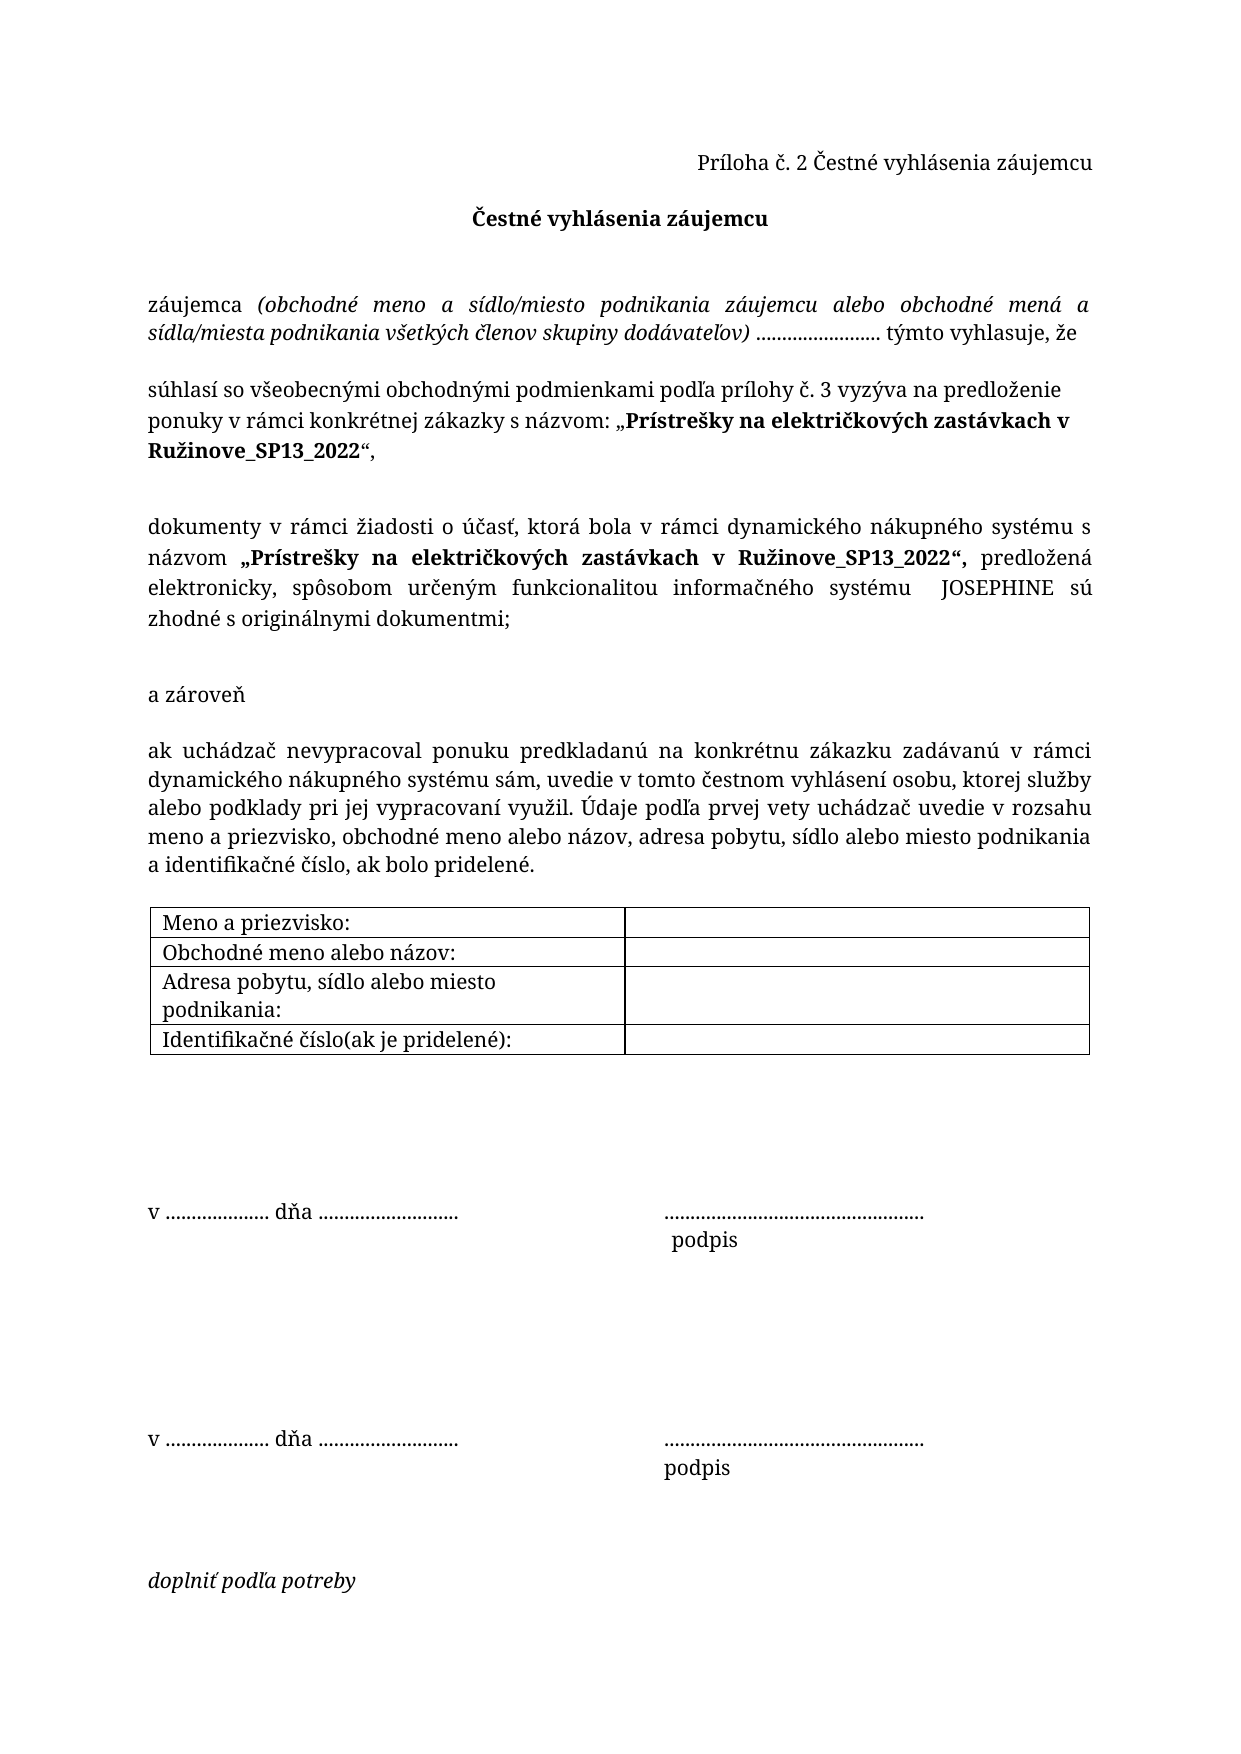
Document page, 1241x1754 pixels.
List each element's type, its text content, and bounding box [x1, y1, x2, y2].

table_cell Identifikačné číslo(ak je pridelené): [151, 1025, 624, 1053]
text dokumenty v rámci žiadosti o účasť, ktorá bola v rámci dynamického nákupného systému s názvom „Prístrešky na električkových zastávkach v Ružinove_SP13_2022“, predložená elektronicky, spôsobom určeným funkcionalitou informačného systému JOSEPHINE sú zhodné s originálnymi dokumentmi; [148, 512, 1093, 632]
text Čestné vyhlásenia záujemcu [148, 204, 1093, 233]
table_cell Obchodné meno alebo názov: [151, 938, 624, 966]
text doplniť podľa potreby [148, 1566, 1093, 1595]
table_cell [626, 1025, 1089, 1053]
table_header Meno a priezvisko: [151, 908, 624, 937]
table_cell [626, 938, 1089, 966]
text súhlasí so všeobecnými obchodnými podmienkami podľa prílohy č. 3 vyzýva na predloženie ponuky v rámci konkrétnej zákazky s názvom: „Prístrešky na električkových zastávkach v Ružinove_SP13_2022“, [148, 375, 1093, 465]
text v .................... dňa ........................... .................................................. [148, 1197, 1093, 1225]
table_cell Adresa pobytu, sídlo alebo miesto podnikania: [151, 967, 624, 1024]
text podpis [148, 1453, 1093, 1481]
text podpis [148, 1225, 1093, 1254]
table_header [626, 908, 1089, 937]
text Príloha č. 2 Čestné vyhlásenia záujemcu [148, 148, 1093, 176]
text ak uchádzač nevypracoval ponuku predkladanú na konkrétnu zákazku zadávanú v rámci dynamického nákupného systému sám, uvedie v tomto čestnom vyhlásení osobu, ktorej služby alebo podklady pri jej vypracovaní využil. Údaje podľa prvej vety uchádzač uvedie v rozsahu meno a priezvisko, obchodné meno alebo názov, adresa pobytu, sídlo alebo miesto podnikania a identifikačné číslo, ak bolo pridelené. [148, 737, 1093, 879]
text záujemca (obchodné meno a sídlo/miesto podnikania záujemcu alebo obchodné mená a sídla/miesta podnikania všetkých členov skupiny dodávateľov) ........................ týmto vyhlasuje, že [148, 290, 1093, 347]
text a zároveň [148, 680, 1093, 708]
table_cell [626, 967, 1089, 1024]
text v .................... dňa ........................... .................................................. [148, 1424, 1093, 1453]
